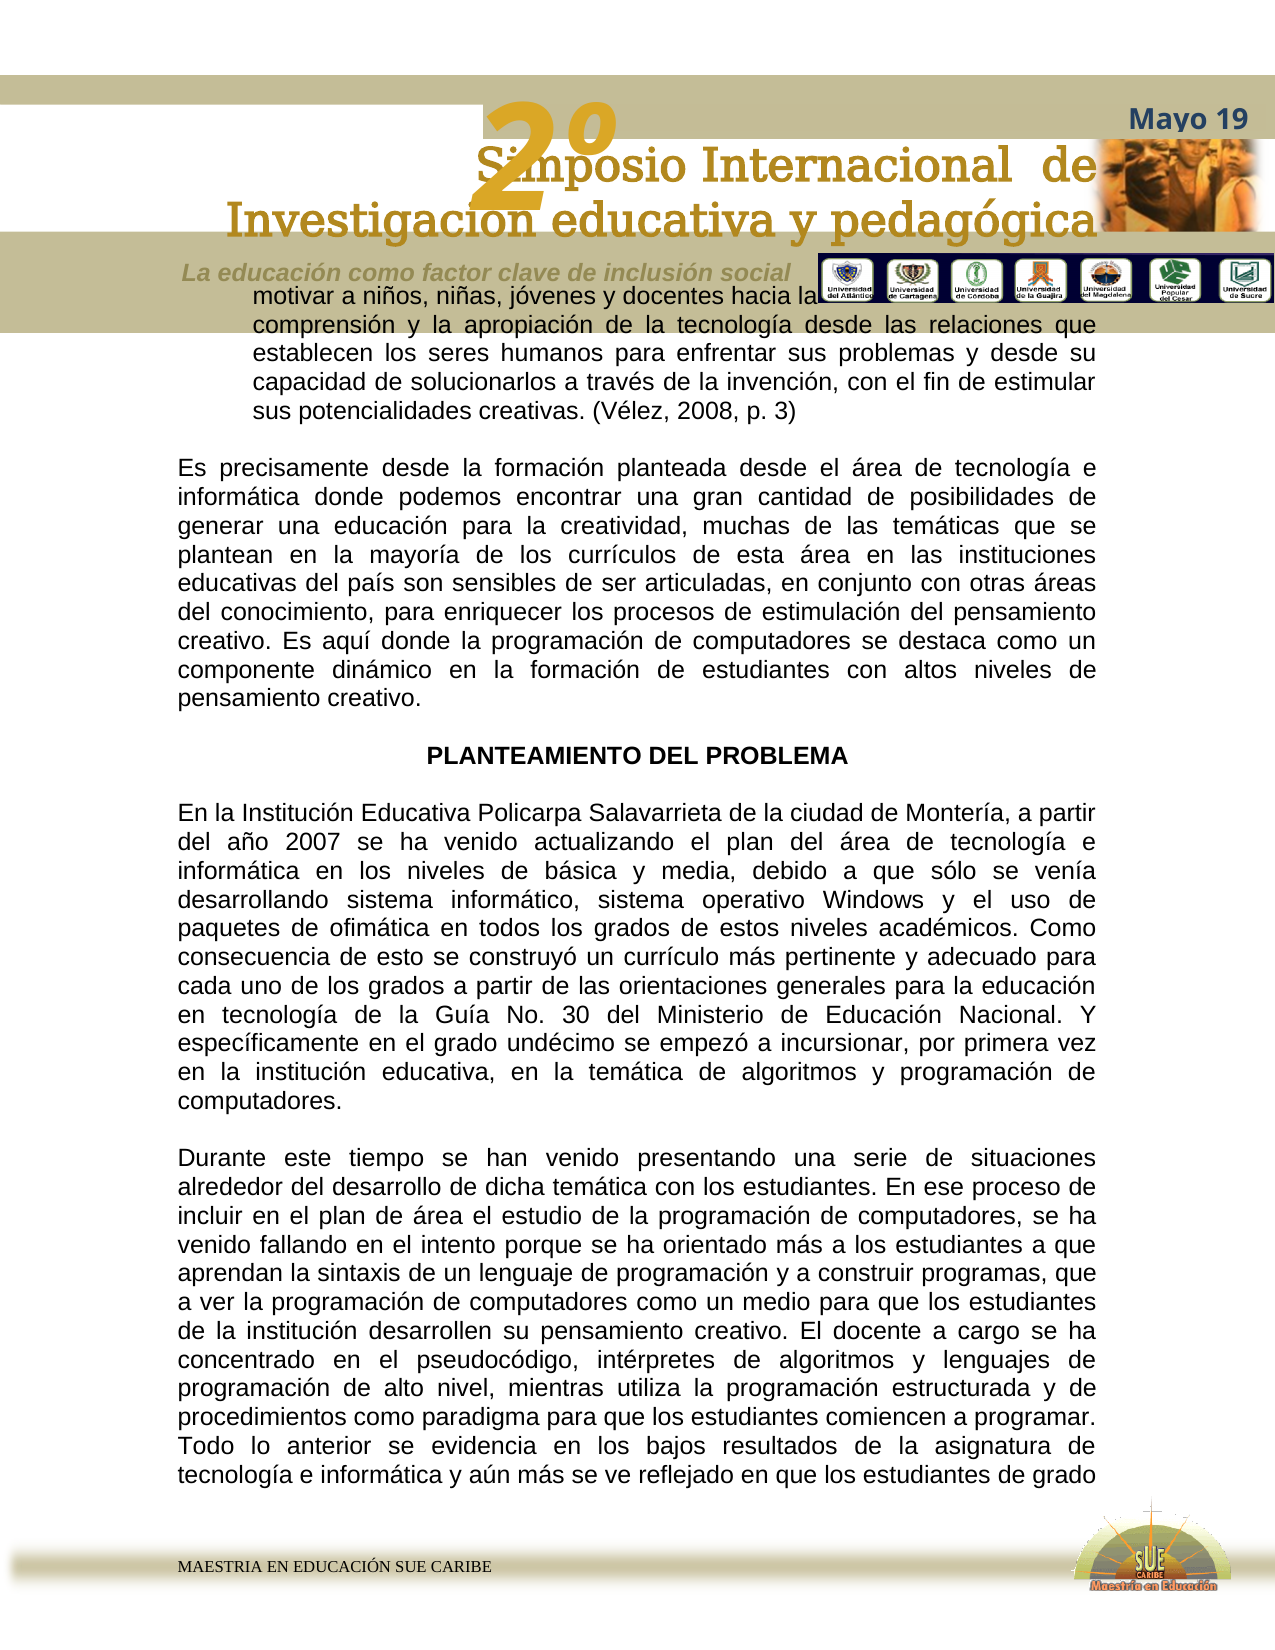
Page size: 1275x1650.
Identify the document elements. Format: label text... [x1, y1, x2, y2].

picture [1084, 139, 1269, 231]
text En la Institución Educativa Policarpa Salavarrieta de la ciudad de Montería, a partir del año 2007 se ha venido actualizando el plan del área de tecnología e informática en los niveles de básica y media, debido a que sólo se venía desarrollando sistema informático, sistema operativo Windows y el uso de paquetes de ofimática en todos los grados de estos niveles académicos. Como consecuencia de esto se construyó un currículo más pertinente y adecuado para cada uno de los grados a partir de las orientaciones generales para la educación en tecnología de la Guía No. 30 del Ministerio de Educación Nacional. Y específicamente en el grado undécimo se empezó a incursionar, por primera vez en la institución educativa, en la temática de algoritmos y programación de computadores. [177, 798, 1098, 1115]
text Es precisamente desde la formación planteada desde el área de tecnología e informática donde podemos encontrar una gran cantidad de posibilidades de generar una educación para la creatividad, muchas de las temáticas que se plantean en la mayoría de los currículos de esta área en las instituciones educativas del país son sensibles de ser articuladas, en conjunto con otras áreas del conocimiento, para enriquecer los procesos de estimulación del pensamiento creativo. Es aquí donde la programación de computadores se destaca como un componente dinámico en la formación de estudiantes con altos niveles de pensamiento creativo. [177, 453, 1098, 712]
picture [0, 1495, 1275, 1600]
text motivar a niños, niñas, jóvenes y docentes hacia la comprensión y la apropiación de la tecnología desde las relaciones que establecen los seres humanos para enfrentar sus problemas y desde su capacidad de solucionarlos a través de la invención, con el fin de estimular sus potencialidades creativas. (Vélez, 2008, p. 3) [252, 281, 1098, 425]
picture [818, 253, 1274, 303]
text PLANTEAMIENTO DEL PROBLEMA [177, 741, 1098, 770]
